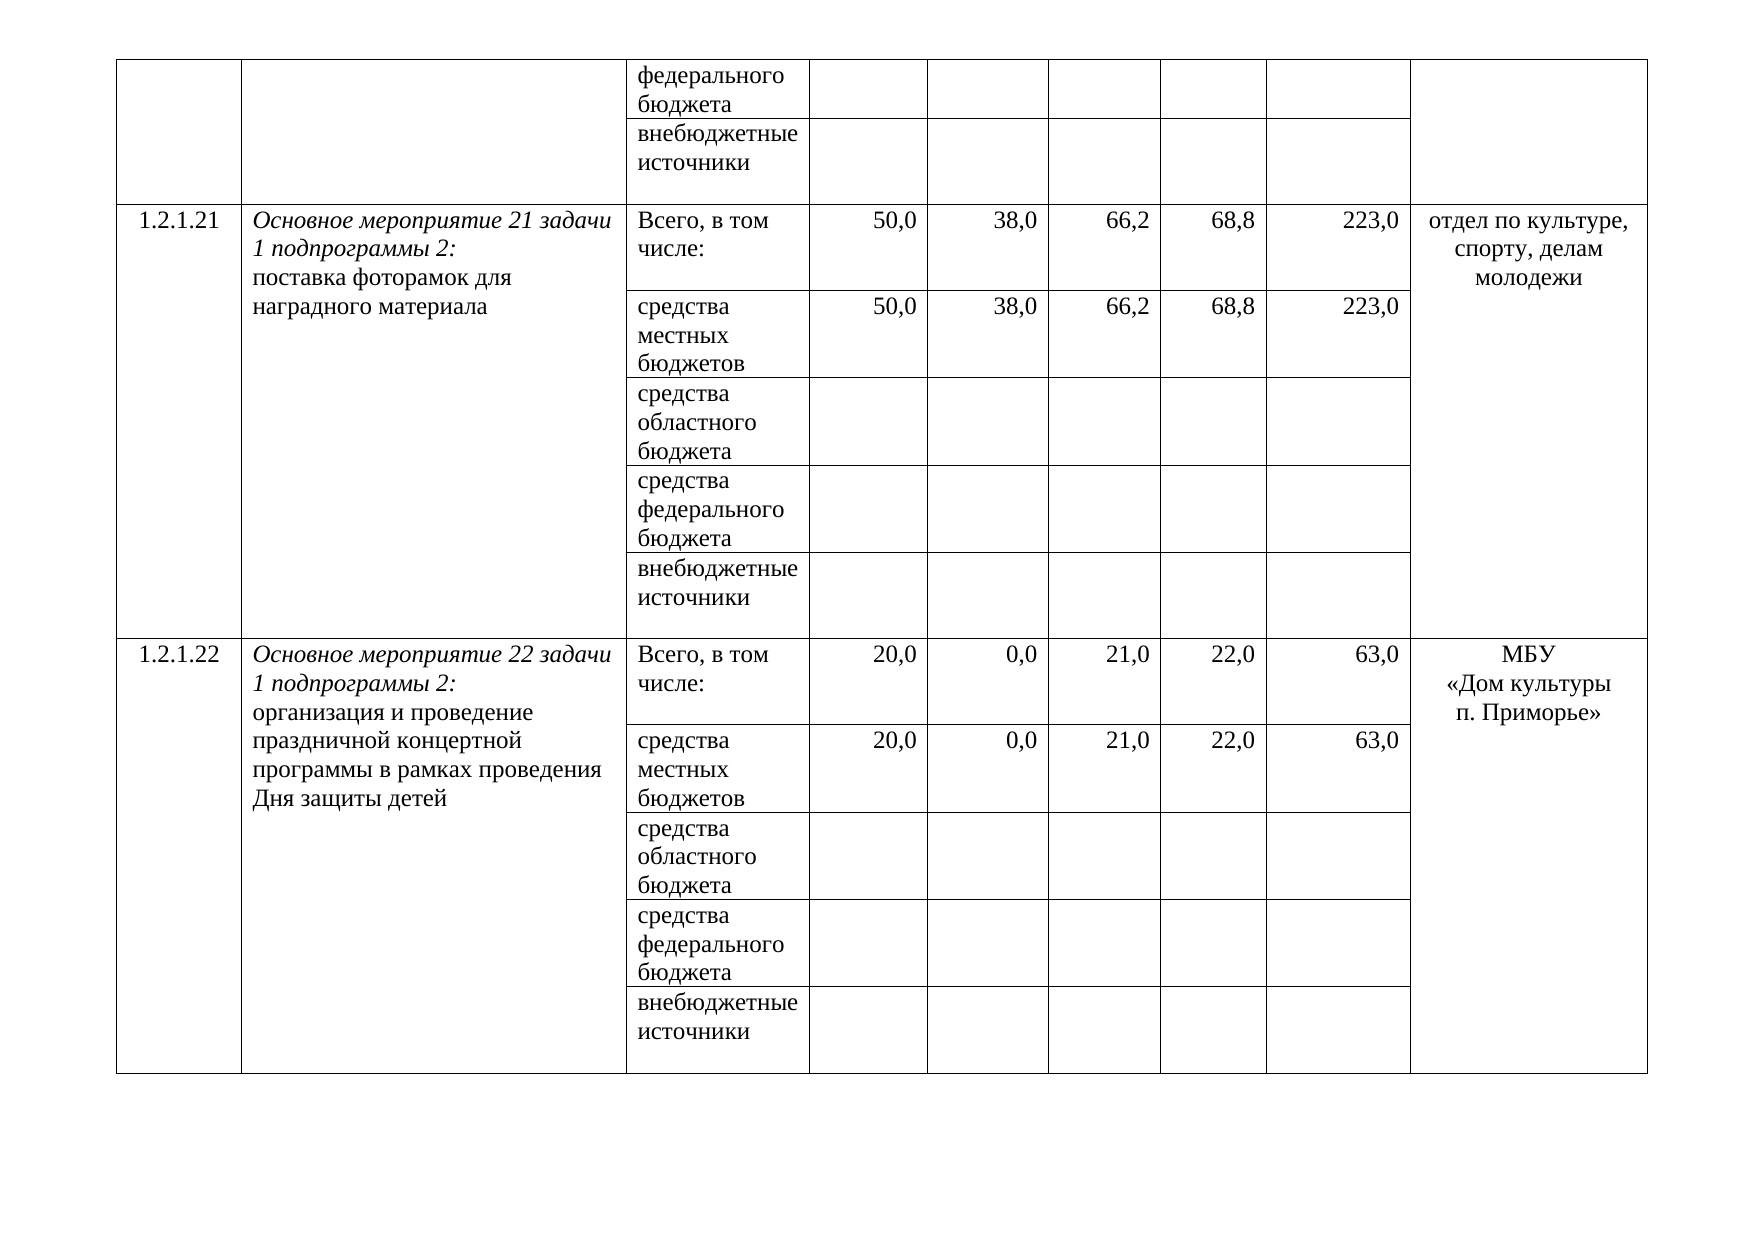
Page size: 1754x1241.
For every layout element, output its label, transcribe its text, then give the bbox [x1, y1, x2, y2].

table_cell [1161, 813, 1266, 899]
table_cell внебюджетные источники [627, 553, 809, 638]
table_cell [1411, 205, 1647, 638]
table_cell 22,0 [1161, 639, 1266, 724]
table_cell Всего, в том числе: [627, 205, 809, 290]
table_cell 223,0 [1267, 291, 1410, 377]
table_cell средства областного бюджета [627, 813, 809, 899]
table_cell 22,0 [1161, 725, 1266, 812]
table_cell [928, 553, 1048, 638]
table_cell [928, 378, 1048, 464]
table_cell 0,0 [928, 639, 1048, 724]
table_cell [1049, 553, 1160, 638]
table_cell [928, 813, 1048, 899]
table_cell 68,8 [1161, 205, 1266, 290]
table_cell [627, 60, 809, 117]
table_cell 38,0 [928, 205, 1048, 290]
table_cell [1161, 900, 1266, 986]
table_cell [1161, 987, 1266, 1072]
table_cell средства федерального бюджета [627, 466, 809, 552]
table_cell 66,2 [1049, 205, 1160, 290]
table_cell 0,0 [928, 725, 1048, 812]
table_cell 68,8 [1161, 291, 1266, 377]
table_cell Основное мероприятие 21 задачи 1 подпрограммы 2: поставка фоторамок для наградного материала [242, 205, 626, 638]
table_cell 21,0 [1049, 725, 1160, 812]
table_cell [1267, 119, 1410, 204]
table_cell МБУ «Дом культуры п. Приморье» [1411, 639, 1647, 1072]
table_cell [928, 119, 1048, 204]
table_cell [810, 553, 927, 638]
table_cell 50,0 [810, 205, 927, 290]
table_cell [810, 60, 927, 117]
table_cell [1049, 900, 1160, 986]
table_cell 1.2.1.22 [117, 639, 241, 1072]
table_cell [1161, 378, 1266, 464]
table_cell [1267, 900, 1410, 986]
table_cell 21,0 [1049, 639, 1160, 724]
table_cell [1049, 466, 1160, 552]
table_cell [1161, 60, 1266, 117]
table_cell средства местных бюджетов [627, 291, 809, 377]
table_cell Всего, в том числе: [627, 639, 809, 724]
table_cell [1267, 378, 1410, 464]
table_cell [810, 378, 927, 464]
table_cell внебюджетные источники [627, 987, 809, 1072]
table_cell [1161, 553, 1266, 638]
table_cell средства областного бюджета [627, 378, 809, 464]
table_cell [1049, 813, 1160, 899]
table_cell [928, 900, 1048, 986]
table_cell [810, 119, 927, 204]
table_cell [928, 466, 1048, 552]
table_cell 38,0 [928, 291, 1048, 377]
table_cell 50,0 [810, 291, 927, 377]
table_cell 66,2 [1049, 291, 1160, 377]
table_cell [928, 60, 1048, 117]
table_cell [810, 987, 927, 1072]
table_cell Основное мероприятие 22 задачи 1 подпрограммы 2: организация и проведение праздничной концертной программы в рамках проведения Дня защиты детей [242, 639, 626, 1072]
table_cell [1267, 553, 1410, 638]
table_cell [810, 900, 927, 986]
table_cell [1049, 378, 1160, 464]
table_cell 63,0 [1267, 725, 1410, 812]
table_cell [928, 987, 1048, 1072]
table_cell [810, 466, 927, 552]
table_cell [810, 813, 927, 899]
table_cell средства федерального бюджета [627, 900, 809, 986]
table_cell 20,0 [810, 725, 927, 812]
table_cell 63,0 [1267, 639, 1410, 724]
table_cell 20,0 [810, 639, 927, 724]
table_cell 1.2.1.21 [117, 205, 241, 638]
table_cell [1049, 119, 1160, 204]
table_cell [1161, 119, 1266, 204]
table_cell [1049, 60, 1160, 117]
table_cell [1267, 60, 1410, 117]
table_cell внебюджетные источники [627, 119, 809, 204]
table_cell [1267, 813, 1410, 899]
table_cell [1267, 987, 1410, 1072]
table_cell [1049, 987, 1160, 1072]
table_cell [1267, 466, 1410, 552]
table_cell средства местных бюджетов [627, 725, 809, 812]
table_cell 223,0 [1267, 205, 1410, 290]
table_cell [1161, 466, 1266, 552]
